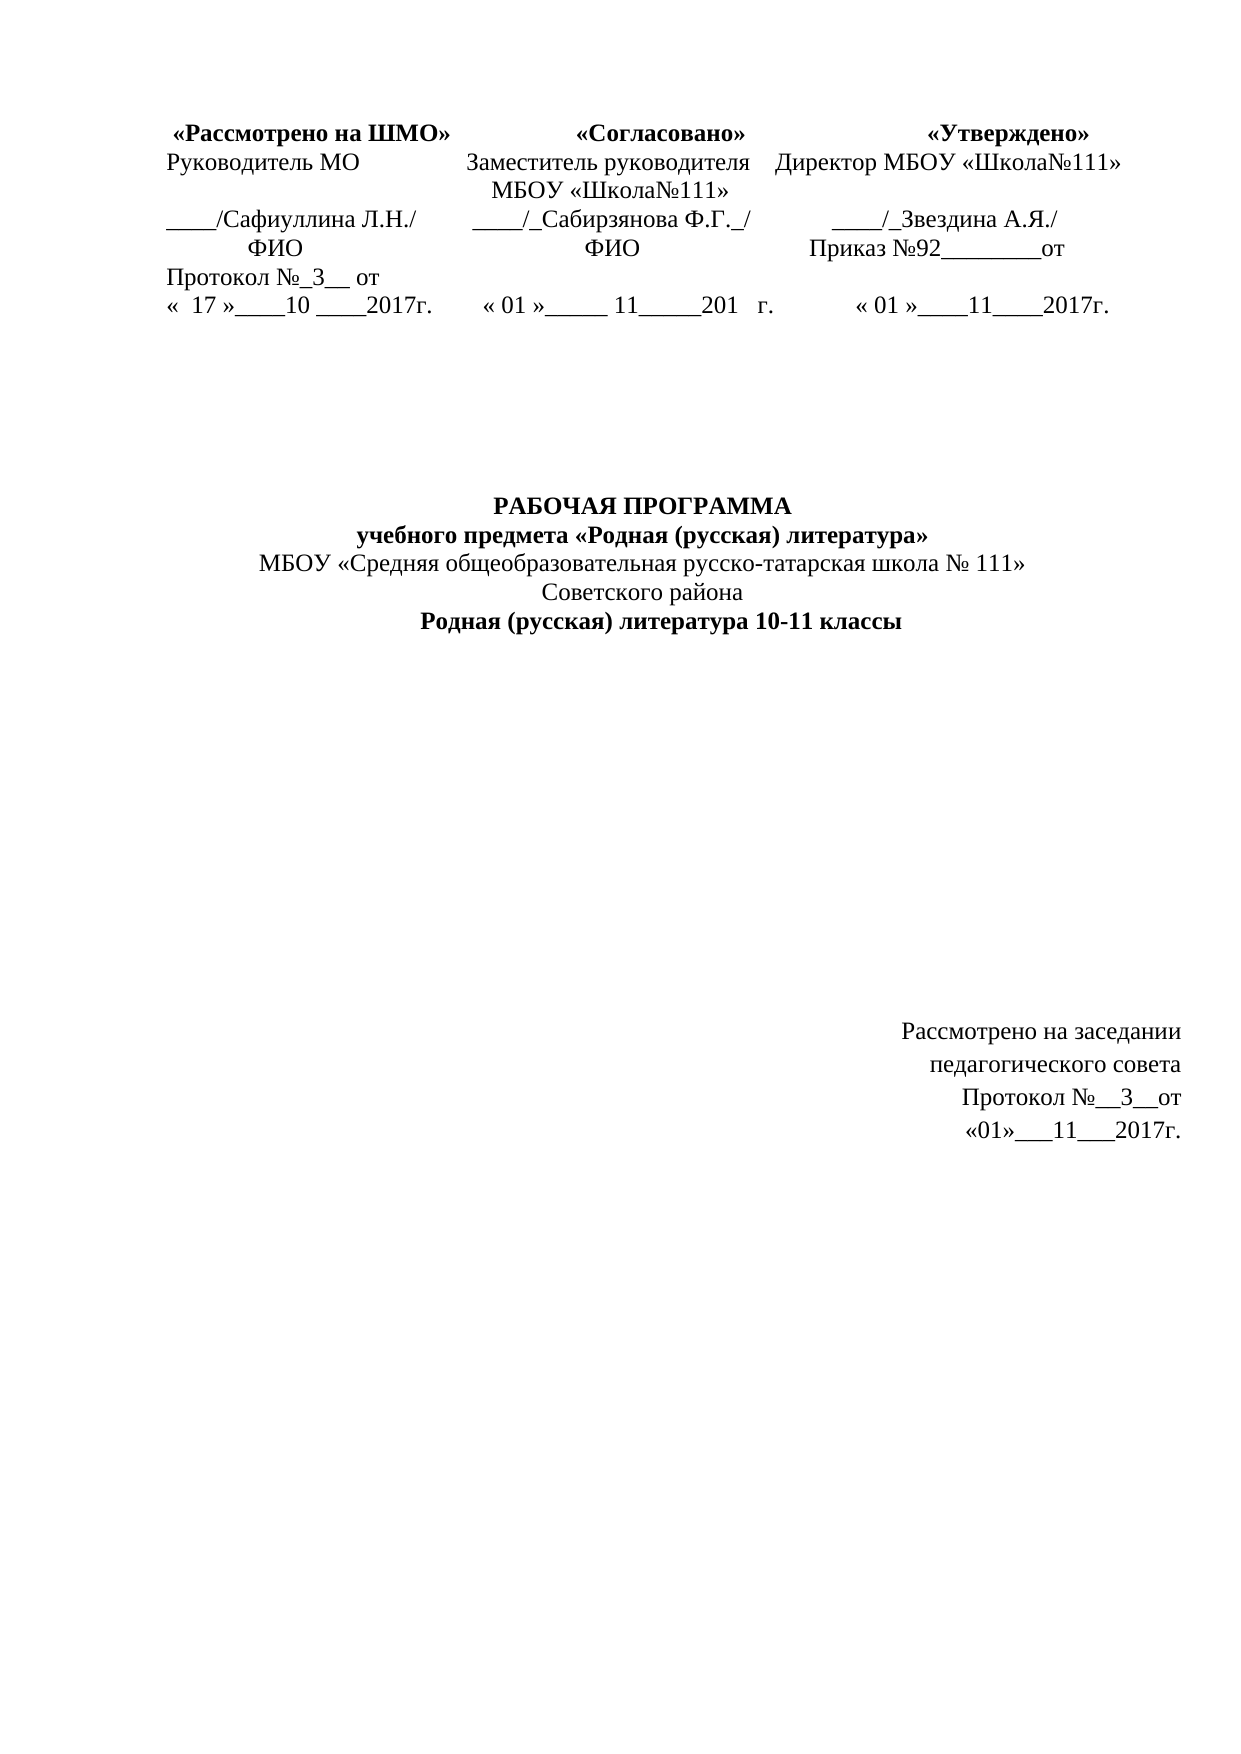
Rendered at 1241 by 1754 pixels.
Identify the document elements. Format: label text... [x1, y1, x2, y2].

text Протокол №_3__ от [103, 262, 1181, 291]
text Рассмотрено на заседании [103, 1016, 1181, 1045]
text Руководитель МО Заместитель руководителя Директор МБОУ «Школа№111» [103, 147, 1181, 176]
text РАБОЧАЯ ПРОГРАММА [103, 491, 1181, 520]
text педагогического совета [103, 1049, 1181, 1078]
text Советского района [103, 577, 1181, 606]
text « 17 »____10 ____2017г. « 01 »_____ 11_____201 г. « 01 »____11____2017г. [103, 291, 1181, 319]
text ФИО ФИО Приказ №92________от [103, 233, 1181, 262]
text «Рассмотрено на ШМО» «Согласовано» «Утверждено» [103, 118, 1181, 147]
text Протокол №__3__от [103, 1082, 1181, 1111]
text Родная (русская) литература 10-11 классы [103, 606, 1181, 635]
text «01»___11___2017г. [103, 1115, 1181, 1144]
text учебного предмета «Родная (русская) литература» [103, 520, 1181, 548]
text МБОУ «Средняя общеобразовательная русско-татарская школа № 111» [103, 548, 1181, 577]
text ____/Сафиуллина Л.Н./ ____/_Сабирзянова Ф.Г._/ ____/_Звездина А.Я./ [103, 204, 1181, 233]
text МБОУ «Школа№111» [103, 176, 1181, 204]
